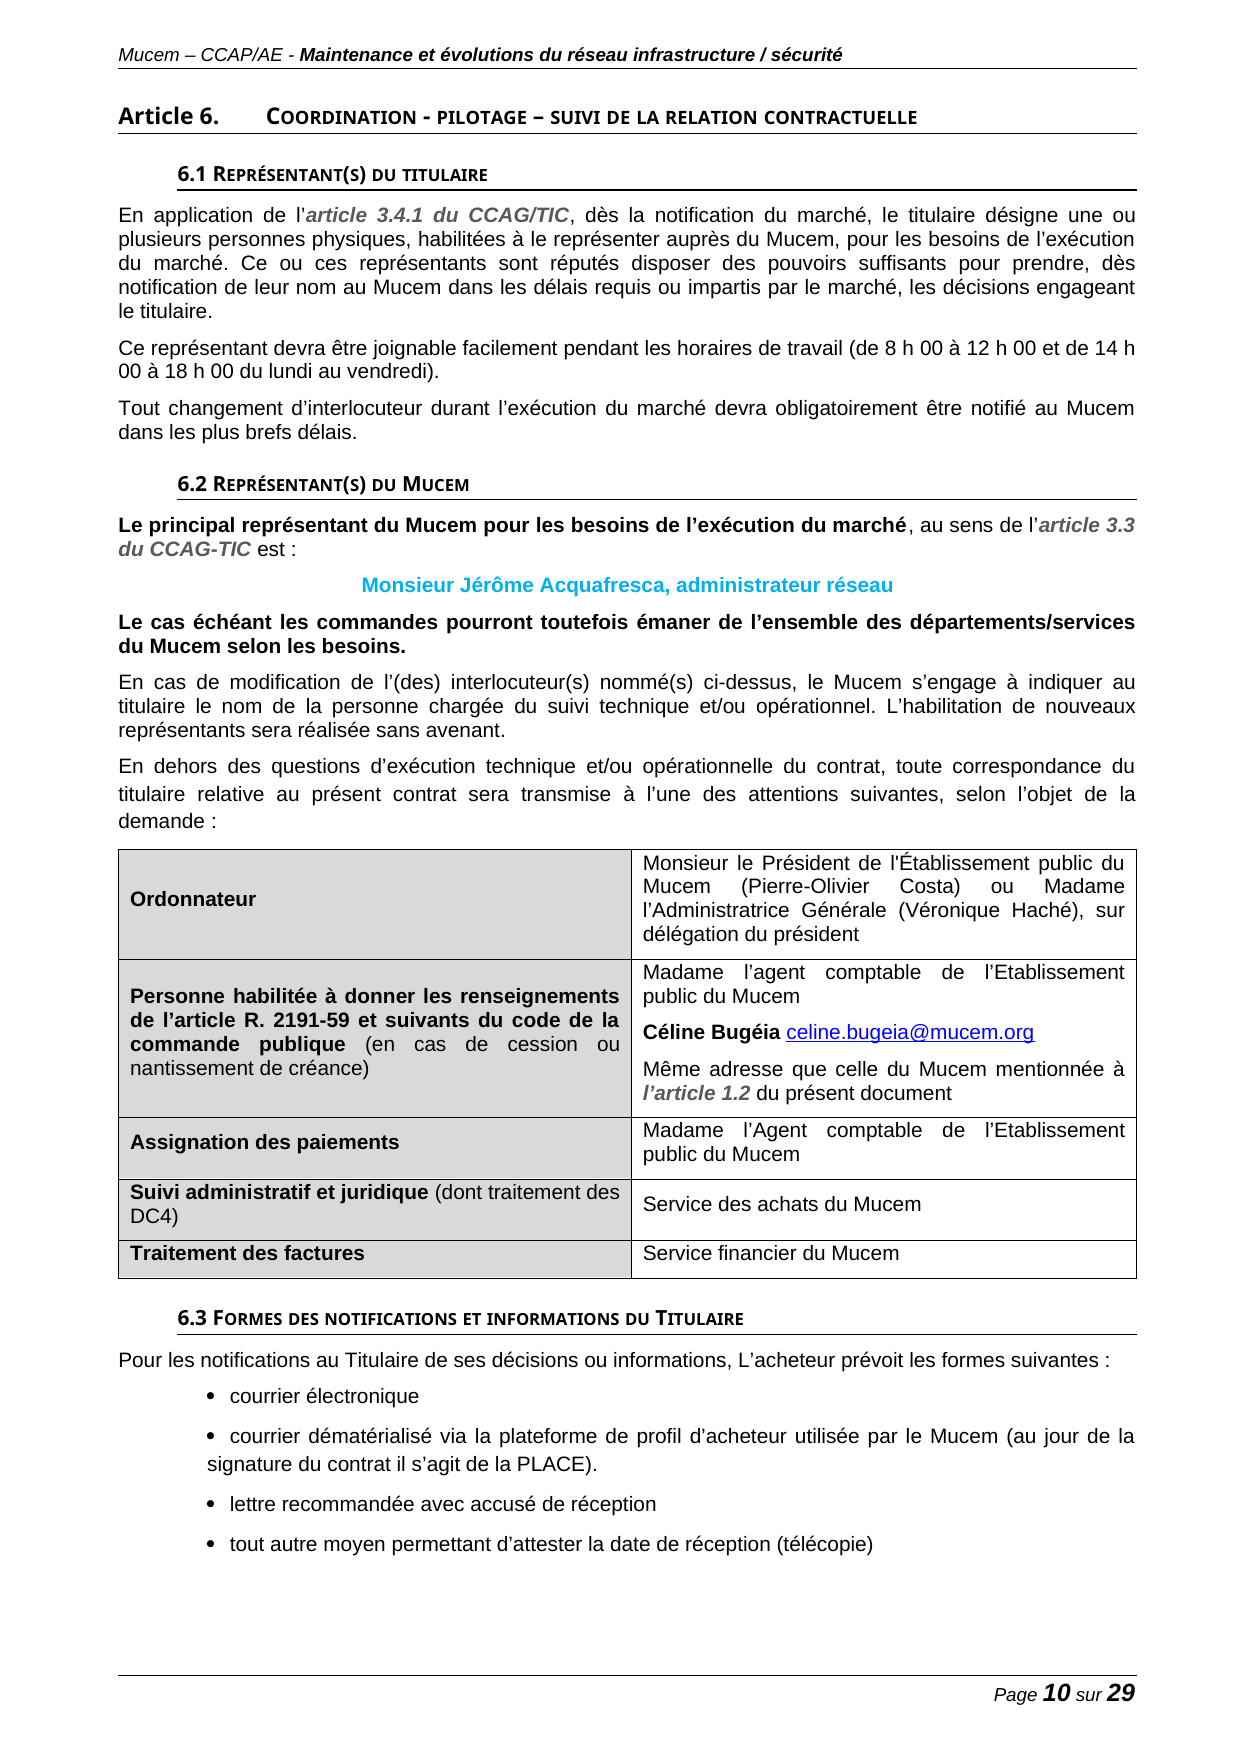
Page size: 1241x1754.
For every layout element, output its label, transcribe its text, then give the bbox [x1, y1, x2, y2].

text En cas de modification de l’(des) interlocuteur(s) nommé(s) ci-dessus, le Mucem s’engage à indiquer au titulaire le nom de la personne chargée du suivi technique et/ou opérationnel. L’habilitation de nouveaux représentants sera réalisée sans avenant. [118, 670, 1137, 742]
text Monsieur Jérôme Acquafresca, administrateur réseau [118, 573, 1137, 597]
table_cell Traitement des factures [119, 1241, 631, 1277]
table_header Ordonnateur [119, 850, 631, 959]
list tout autre moyen permettant d’attester la date de réception (télécopie) [207, 1532, 1137, 1556]
table_cell Madame l’Agent comptable de l’Etablissement public du Mucem [632, 1118, 1136, 1178]
table_cell Personne habilitée à donner les renseignements de l’article R. 2191-59 et suivants du code de la commande publique (en cas de cession ou nantissement de créance) [119, 960, 631, 1117]
list courrier dématérialisé via la plateforme de profil d’acheteur utilisée par le Mucem (au jour de la signature du contrat il s’agit de la PLACE). [207, 1424, 1137, 1476]
text En application de l’article 3.4.1 du CCAG/TIC, dès la notification du marché, le titulaire désigne une ou plusieurs personnes physiques, habilitées à le représenter auprès du Mucem, pour les besoins de l’exécution du marché. Ce ou ces représentants sont réputés disposer des pouvoirs suffisants pour prendre, dès notification de leur nom au Mucem dans les délais requis ou impartis par le marché, les décisions engageant le titulaire. [118, 203, 1137, 323]
subtitle Représentant(s) du titulaire [177, 159, 1137, 189]
table_cell Service financier du Mucem [632, 1241, 1136, 1277]
text Pour les notifications au Titulaire de ses décisions ou informations, L’acheteur prévoit les formes suivantes : [118, 1348, 1137, 1372]
text Ce représentant devra être joignable facilement pendant les horaires de travail (de 8 h 00 à 12 h 00 et de 14 h 00 à 18 h 00 du lundi au vendredi). [118, 335, 1137, 383]
text En dehors des questions d’exécution technique et/ou opérationnelle du contrat, toute correspondance du titulaire relative au présent contrat sera transmise à l’une des attentions suivantes, selon l’objet de la demande : [118, 754, 1137, 833]
table_cell Assignation des paiements [119, 1118, 631, 1178]
list lettre recommandée avec accusé de réception [207, 1492, 1137, 1516]
subtitle Coordination - pilotage – suivi de la relation contractuelle [118, 99, 1137, 133]
table_cell Service des achats du Mucem [632, 1180, 1136, 1240]
text Le cas échéant les commandes pourront toutefois émaner de l’ensemble des départements/services du Mucem selon les besoins. [118, 609, 1137, 657]
text Tout changement d’interlocuteur durant l’exécution du marché devra obligatoirement être notifié au Mucem dans les plus brefs délais. [118, 396, 1137, 444]
list courrier électronique [207, 1384, 1137, 1408]
table_cell Madame l’agent comptable de l’Etablissement public du Mucem Céline Bugéia celine.bugeia@mucem.org Même adresse que celle du Mucem mentionnée à l’article 1.2 du présent document [632, 960, 1136, 1117]
table_header Monsieur le Président de l'Établissement public du Mucem (Pierre-Olivier Costa) ou Madame l’Administratrice Générale (Véronique Haché), sur délégation du président [632, 850, 1136, 959]
text Le principal représentant du Mucem pour les besoins de l’exécution du marché, au sens de l’article 3.3 du CCAG-TIC est : [118, 513, 1137, 561]
subtitle Représentant(s) du Mucem [177, 469, 1137, 499]
subtitle Formes des notifications et informations du Titulaire [177, 1303, 1137, 1334]
table_cell Suivi administratif et juridique (dont traitement des DC4) [119, 1180, 631, 1240]
